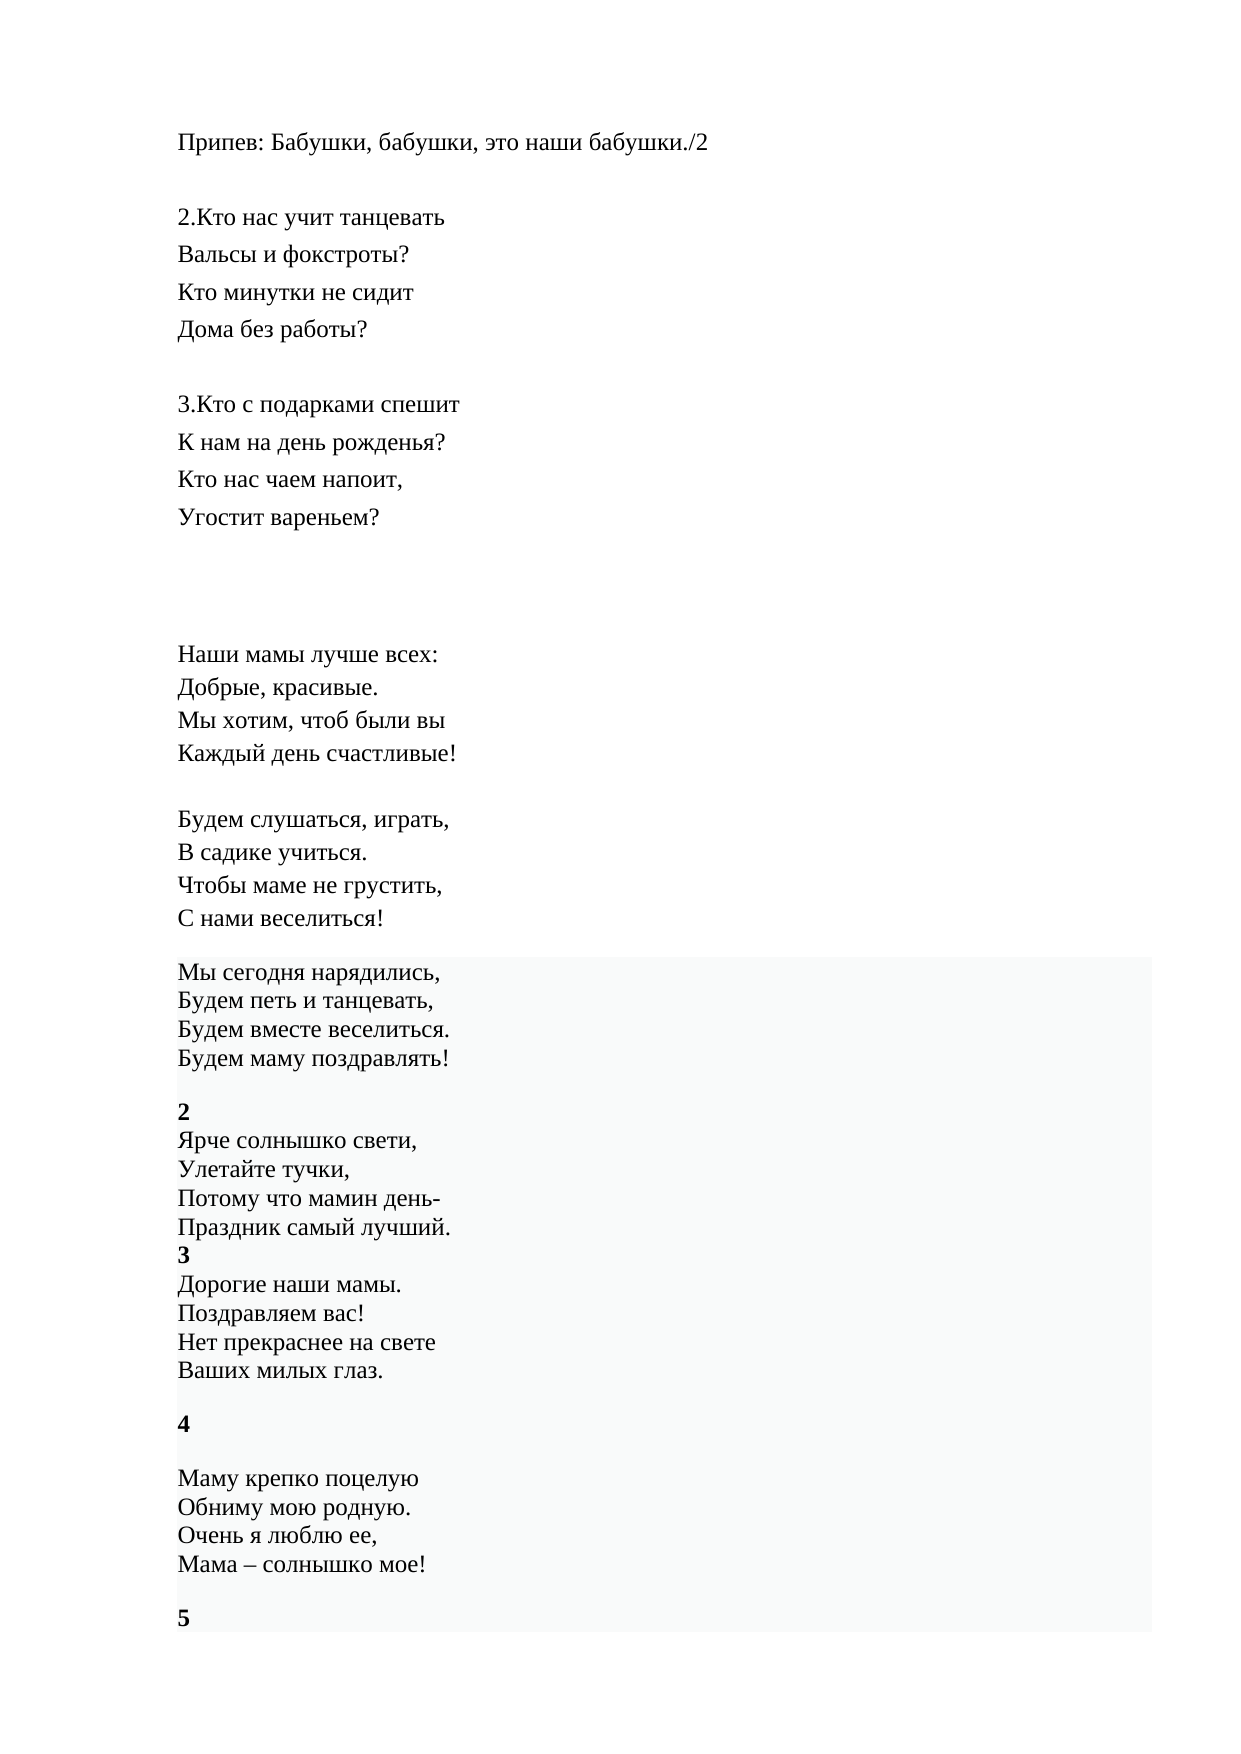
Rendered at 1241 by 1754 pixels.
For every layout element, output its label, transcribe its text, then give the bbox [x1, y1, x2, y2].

text Ярче солнышко свети, [177, 1125, 1152, 1154]
text Угостит вареньем? [177, 493, 1152, 531]
text Дорогие наши мамы. Поздравляем вас! Нет прекраснее на свете Ваших милых глаз. [177, 1269, 1152, 1384]
text Праздник самый лучший. [177, 1212, 1152, 1240]
text 2 [177, 1097, 1152, 1125]
text Кто нас чаем напоит, [177, 456, 1152, 493]
text Улетайте тучки, [177, 1154, 1152, 1183]
text Наши мамы лучше всех: Добрые, красивые. Мы хотим, чтоб были вы Каждый день счастливые! Будем слушаться, играть, В садике учиться. Чтобы маме не грустить, С нами веселиться! [177, 606, 1152, 932]
text 4 [177, 1409, 1152, 1438]
text 5 [177, 1603, 1152, 1632]
text Вальсы и фокстроты? [177, 231, 1152, 268]
text Мы сегодня нарядились, Будем петь и танцевать, Будем вместе веселиться. Будем маму поздравлять! [177, 957, 1152, 1072]
text Потому что мамин день- [177, 1183, 1152, 1212]
text Кто минутки не сидит [177, 268, 1152, 306]
text 3.Кто с подарками спешит [177, 381, 1152, 418]
text К нам на день рожденья? [177, 418, 1152, 456]
text Припев: Бабушки, бабушки, это наши бабушки./2 [177, 118, 1152, 156]
text Маму крепко поцелую Обниму мою родную. Очень я люблю ее, Мама – солнышко мое! [177, 1463, 1152, 1578]
text Дома без работы? [177, 306, 1152, 343]
text 2.Кто нас учит танцевать [177, 193, 1152, 231]
text 3 [177, 1240, 1152, 1269]
